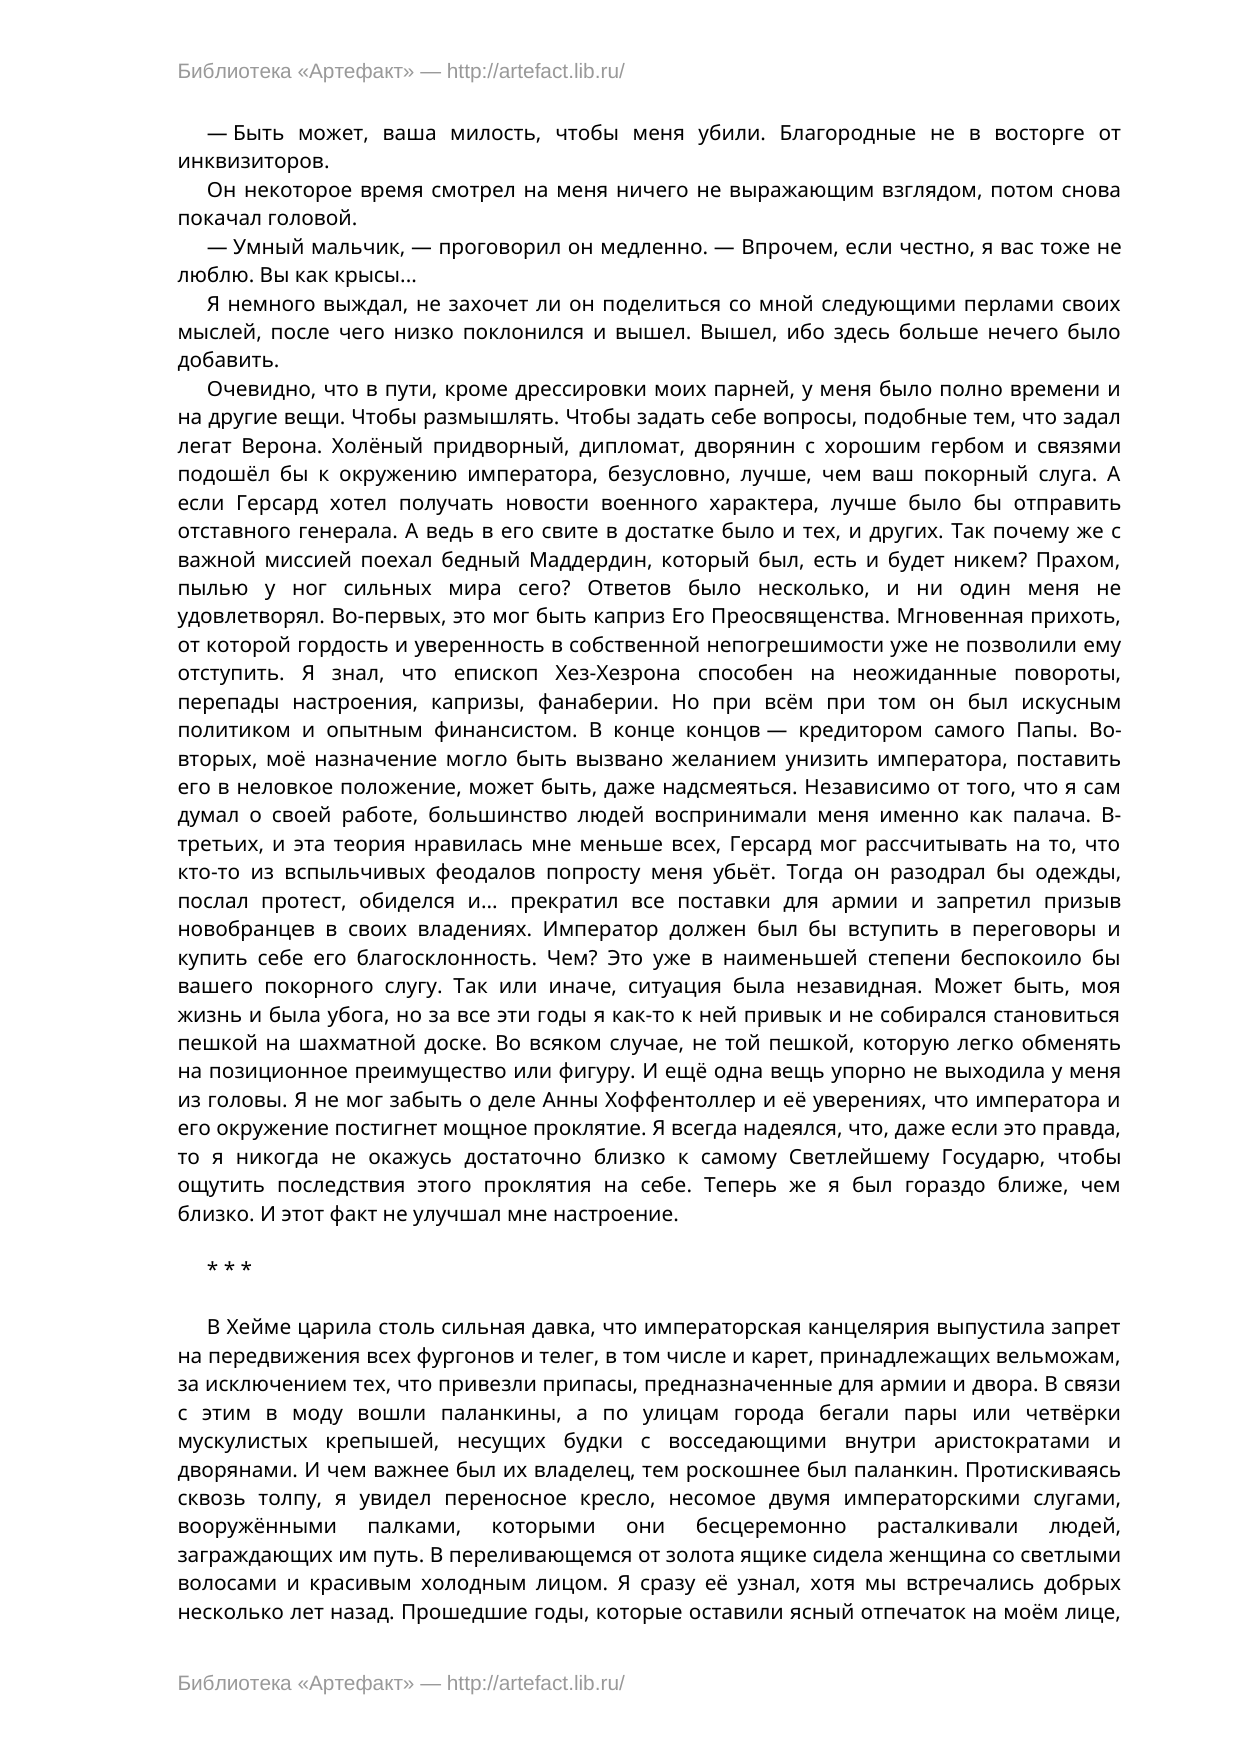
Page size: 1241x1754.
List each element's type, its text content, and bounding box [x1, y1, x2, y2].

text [177, 1312, 1122, 1625]
text Он некоторое время смотрел на меня ничего не выражающим взглядом, потом снова покачал головой. [177, 175, 1122, 232]
text — Умный мальчик, — проговорил он медленно. — Впрочем, если честно, я вас тоже не люблю. Вы как крысы... [177, 232, 1122, 289]
subtitle * * * [177, 1256, 1122, 1284]
text Я немного выждал, не захочет ли он поделиться со мной следующими перлами своих мыслей, после чего низко поклонился и вышел. Вышел, ибо здесь больше нечего было добавить. [177, 289, 1122, 374]
text Очевидно, что в пути, кроме дрессировки моих парней, у меня было полно времени и на другие вещи. Чтобы размышлять. Чтобы задать себе вопросы, подобные тем, что задал легат Верона. Холёный придворный, дипломат, дворянин с хорошим гербом и связями подошёл бы к окружению императора, безусловно, лучше, чем ваш покорный слуга. А если Герсард хотел получать новости военного характера, лучше было бы отправить отставного генерала. А ведь в его свите в достатке было и тех, и других. Так почему же с важной миссией поехал бедный Маддердин, который был, есть и будет никем? Прахом, пылью у ног сильных мира сего? Ответов было несколько, и ни один меня не удовлетворял. Во-первых, это мог быть каприз Его Преосвященства. Мгновенная прихоть, от которой гордость и уверенность в собственной непогрешимости уже не позволили ему отступить. Я знал, что епископ Хез-Хезрона способен на неожиданные повороты, перепады настроения, капризы, фанаберии. Но при всём при том он был искусным политиком и опытным финансистом. В конце концов — кредитором самого Папы. Во-вторых, моё назначение могло быть вызвано желанием унизить императора, поставить его в неловкое положение, может быть, даже надсмеяться. Независимо от того, что я сам думал о своей работе, большинство людей воспринимали меня именно как палача. В-третьих, и эта теория нравилась мне меньше всех, Герсард мог рассчитывать на то, что кто-то из вспыльчивых феодалов попросту меня убьёт. Тогда он разодрал бы одежды, послал протест, обиделся и... прекратил все поставки для армии и запретил призыв новобранцев в своих владениях. Император должен был бы вступить в переговоры и купить себе его благосклонность. Чем? Это уже в наименьшей степени беспокоило бы вашего покорного слугу. Так или иначе, ситуация была незавидная. Может быть, моя жизнь и была убога, но за все эти годы я как-то к ней привык и не собирался становиться пешкой на шахматной доске. Во всяком случае, не той пешкой, которую легко обменять на позиционное преимущество или фигуру. И ещё одна вещь упорно не выходила у меня из головы. Я не мог забыть о деле Анны Хоффентоллер и её уверениях, что императора и его окружение постигнет мощное проклятие. Я всегда надеялся, что, даже если это правда, то я никогда не окажусь достаточно близко к самому Светлейшему Государю, чтобы ощутить последствия этого проклятия на себе. Теперь же я был гораздо ближе, чем близко. И этот факт не улучшал мне настроение. [177, 374, 1122, 1227]
text — Быть может, ваша милость, чтобы меня убили. Благородные не в восторге от инквизиторов. [177, 118, 1122, 175]
